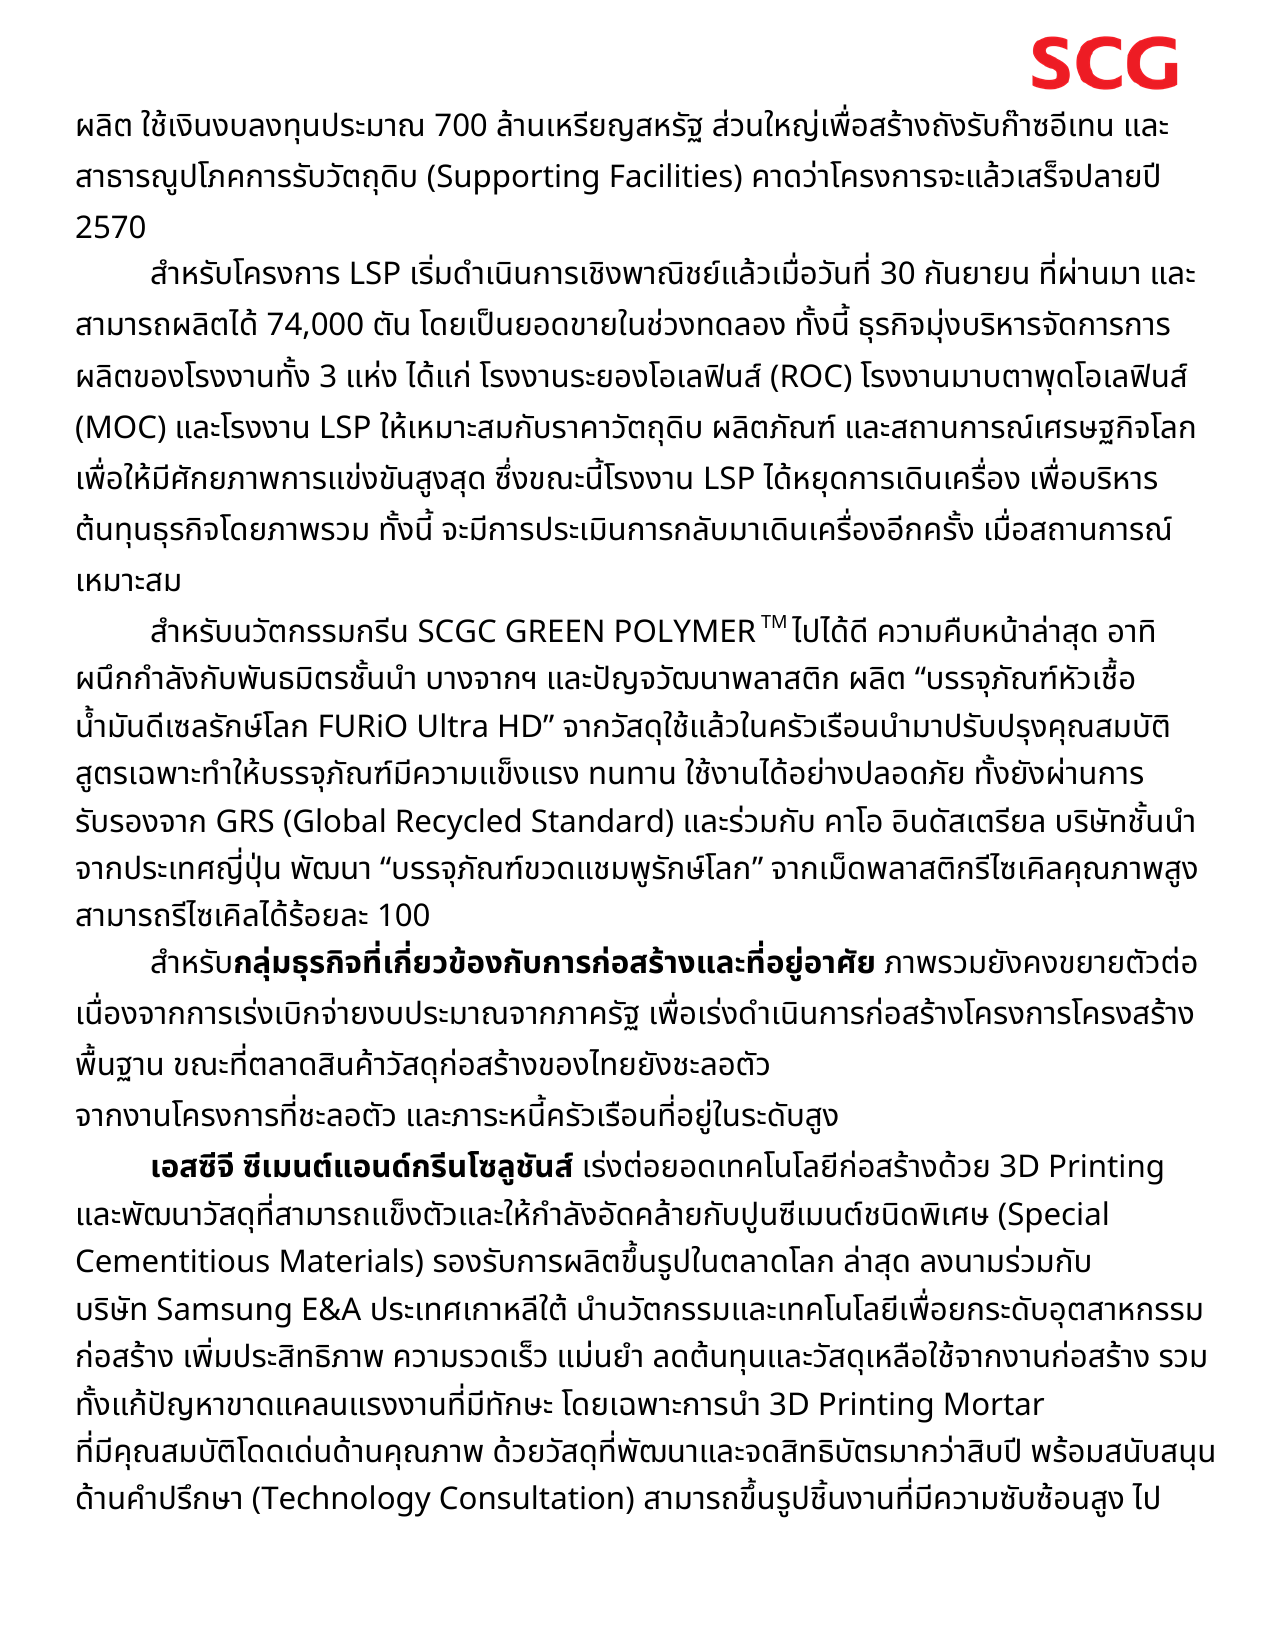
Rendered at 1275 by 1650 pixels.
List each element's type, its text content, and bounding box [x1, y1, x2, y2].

text สำหรับนวัตกรรมกรีน SCGC GREEN POLYMER TM ไปได้ดี ความคืบหน้าล่าสุด อาทิ ผนึกกำลังกับพันธมิตรชั้นนำ บางจากฯ และปัญจวัฒนาพลาสติก ผลิต “บรรจุภัณฑ์หัวเชื้อน้ำมันดีเซลรักษ์โลก FURiO Ultra HD” จากวัสดุใช้แล้วในครัวเรือนนำมาปรับปรุงคุณสมบัติสูตรเฉพาะทำให้บรรจุภัณฑ์มีความแข็งแรง ทนทาน ใช้งานได้อย่างปลอดภัย ทั้งยังผ่านการรับรองจาก GRS (Global Recycled Standard) และร่วมกับ คาโอ อินดัสเตรียล บริษัทชั้นนำจากประเทศญี่ปุ่น พัฒนา “บรรจุภัณฑ์ขวดแชมพูรักษ์โลก” จากเม็ดพลาสติกรีไซเคิลคุณภาพสูง สามารถรีไซเคิลได้ร้อยละ 100 [75, 609, 1200, 941]
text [75, 1144, 1219, 1524]
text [75, 103, 1200, 248]
text สำหรับกลุ่มธุรกิจที่เกี่ยวข้องกับการก่อสร้างและที่อยู่อาศัย ภาพรวมยังคงขยายตัวต่อเนื่องจากการเร่งเบิกจ่ายงบประมาณจากภาครัฐ เพื่อเร่งดำเนินการก่อสร้างโครงการโครงสร้างพื้นฐาน ขณะที่ตลาดสินค้าวัสดุก่อสร้างของไทยยังชะลอตัว จากงานโครงการที่ชะลอตัว และภาระหนี้ครัวเรือนที่อยู่ในระดับสูง [75, 941, 1200, 1141]
picture [1024, 27, 1178, 93]
text สำหรับโครงการ LSP เริ่มดำเนินการเชิงพาณิชย์แล้วเมื่อวันที่ 30 กันยายน ที่ผ่านมา และสามารถผลิตได้ 74,000 ตัน โดยเป็นยอดขายในช่วงทดลอง ทั้งนี้ ธุรกิจมุ่งบริหารจัดการการผลิตของโรงงานทั้ง 3 แห่ง ได้แก่ โรงงานระยองโอเลฟินส์ (ROC) โรงงานมาบตาพุดโอเลฟินส์ (MOC) และโรงงาน LSP ให้เหมาะสมกับราคาวัตถุดิบ ผลิตภัณฑ์ และสถานการณ์เศรษฐกิจโลก เพื่อให้มีศักยภาพการแข่งขันสูงสุด ซึ่งขณะนี้โรงงาน LSP ได้หยุดการเดินเครื่อง เพื่อบริหารต้นทุนธุรกิจโดยภาพรวม ทั้งนี้ จะมีการประเมินการกลับมาเดินเครื่องอีกครั้ง เมื่อสถานการณ์เหมาะสม [75, 251, 1200, 605]
